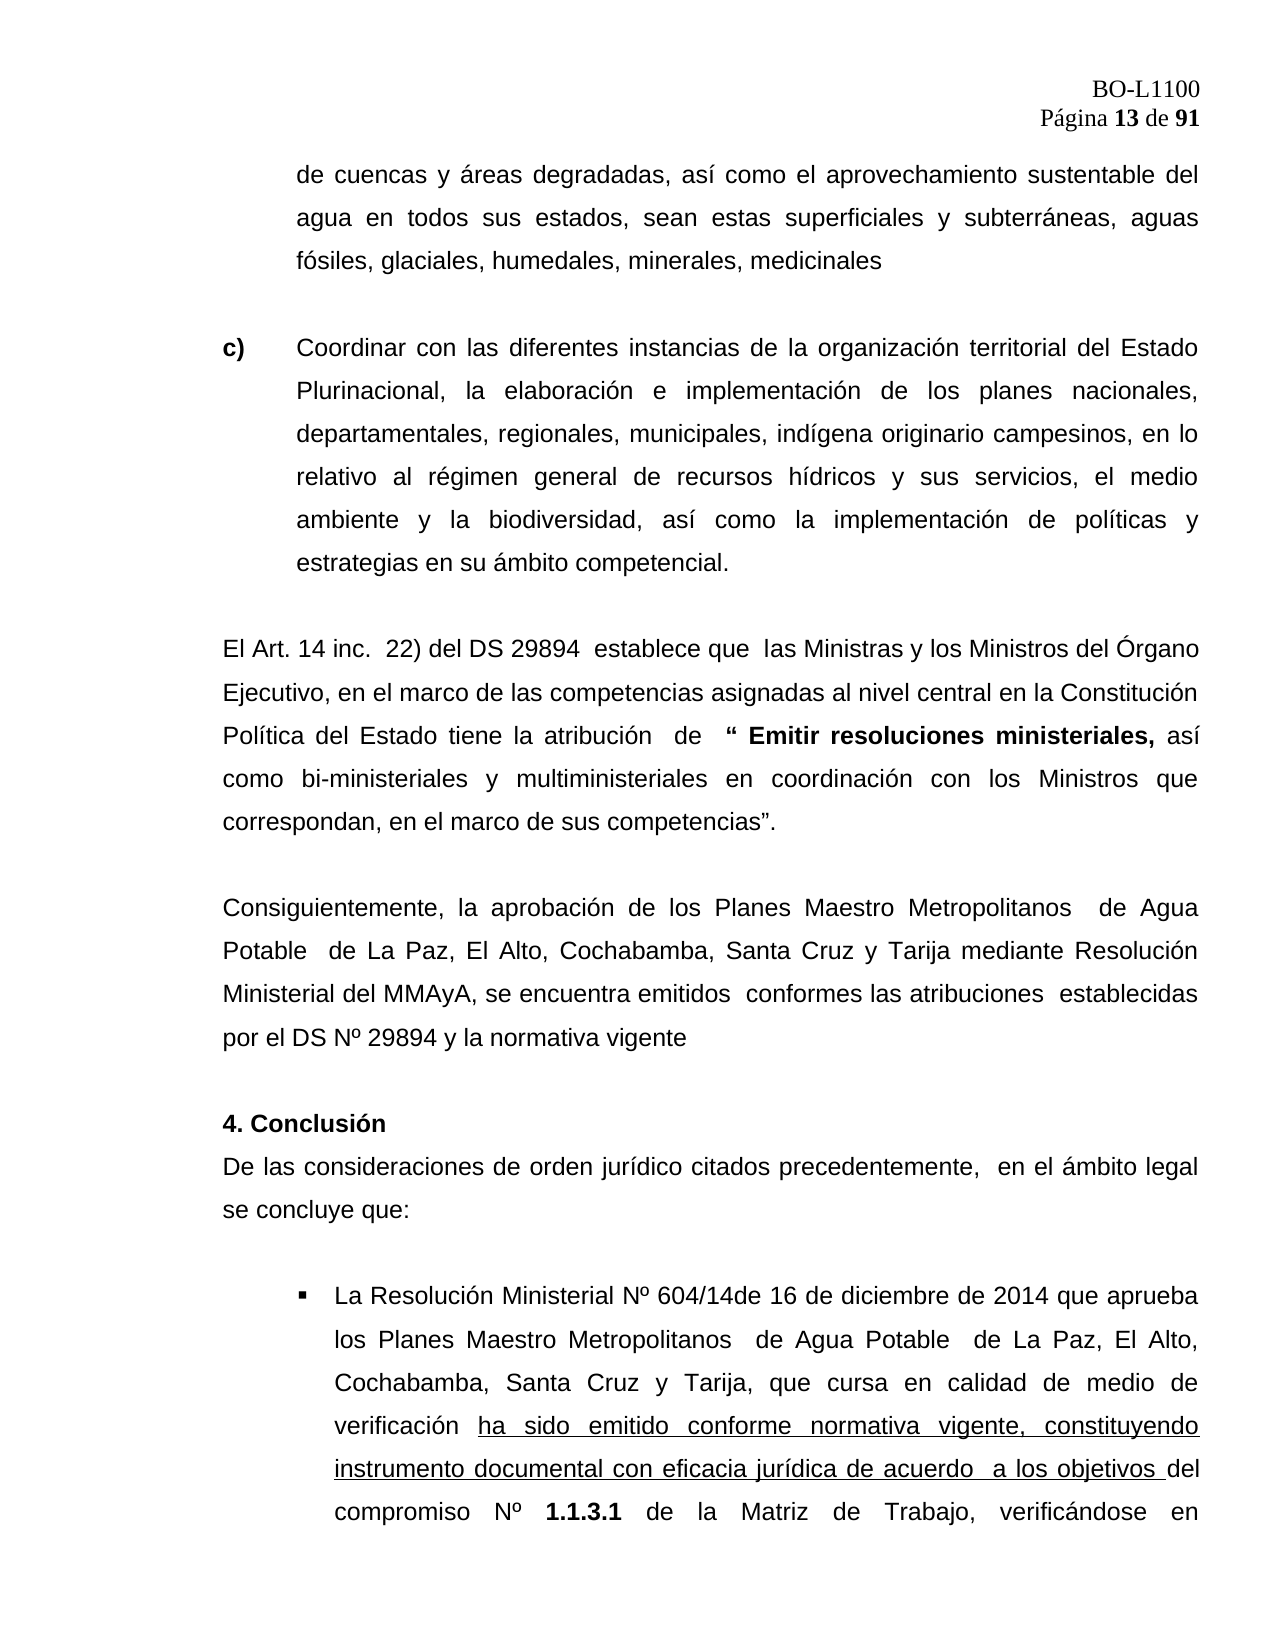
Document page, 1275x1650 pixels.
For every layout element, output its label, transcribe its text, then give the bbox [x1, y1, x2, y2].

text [222, 160, 1200, 275]
text 4. Conclusión [222, 1109, 1200, 1138]
text De las consideraciones de orden jurídico citados precedentemente, en el ámbito legal se concluye que: [222, 1152, 1200, 1224]
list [297, 1281, 1200, 1526]
text c) Coordinar con las diferentes instancias de la organización territorial del Estado Plurinacional, la elaboración e implementación de los planes nacionales, departamentales, regionales, municipales, indígena originario campesinos, en lo relativo al régimen general de recursos hídricos y sus servicios, el medio ambiente y la biodiversidad, así como la implementación de políticas y estrategias en su ámbito competencial. [222, 333, 1200, 577]
text Consiguientemente, la aprobación de los Planes Maestro Metropolitanos de Agua Potable de La Paz, El Alto, Cochabamba, Santa Cruz y Tarija mediante Resolución Ministerial del MMAyA, se encuentra emitidos conformes las atribuciones establecidas por el DS Nº 29894 y la normativa vigente [222, 893, 1200, 1051]
text El Art. 14 inc. 22) del DS 29894 establece que las Ministras y los Ministros del Órgano Ejecutivo, en el marco de las competencias asignadas al nivel central en la Constitución Política del Estado tiene la atribución de “ Emitir resoluciones ministeriales, así como bi-ministeriales y multiministeriales en coordinación con los Ministros que correspondan, en el marco de sus competencias”. [222, 634, 1200, 836]
